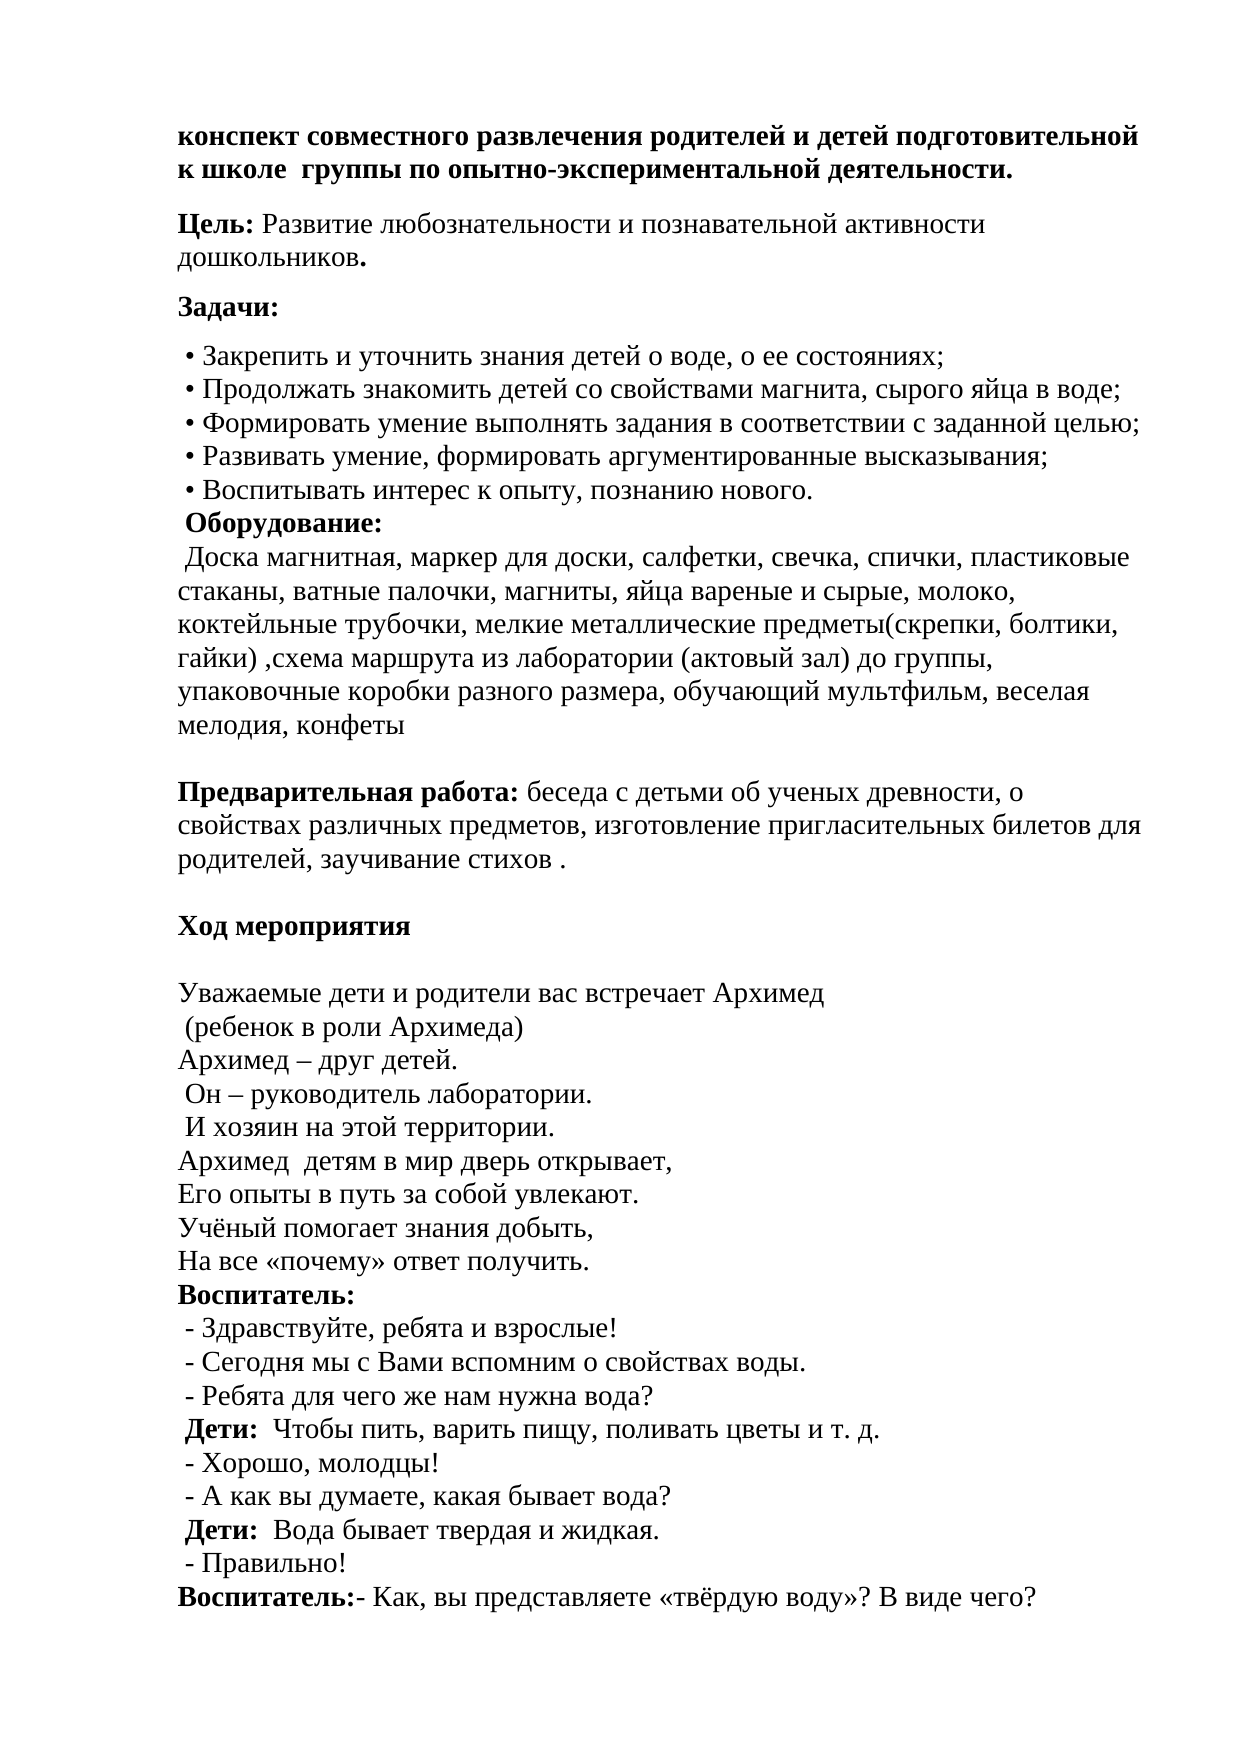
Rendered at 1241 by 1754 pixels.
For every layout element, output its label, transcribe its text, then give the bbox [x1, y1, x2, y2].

text • Развивать умение, формировать аргументированные высказывания; [177, 438, 1152, 472]
text Учёный помогает знания добыть, [177, 1210, 1152, 1243]
text Его опыты в путь за собой увлекают. [177, 1176, 1152, 1210]
text Архимед – друг детей. [177, 1042, 1152, 1076]
text - Хорошо, молодцы! [177, 1445, 1152, 1478]
text - Правильно! [177, 1545, 1152, 1579]
text Воспитатель: [177, 1277, 1152, 1311]
text • Закрепить и уточнить знания детей о воде, о ее состояниях; [177, 338, 1152, 371]
text Дети: Чтобы пить, варить пищу, поливать цветы и т. д. [177, 1411, 1152, 1445]
text Ход мероприятия [177, 908, 1152, 942]
text - Здравствуйте, ребята и взрослые! [177, 1311, 1152, 1344]
text - Ребята для чего же нам нужна вода? [177, 1378, 1152, 1411]
text И хозяин на этой территории. [177, 1109, 1152, 1143]
text Задачи: [177, 289, 1152, 322]
text Архимед детям в мир дверь открывает, [177, 1143, 1152, 1176]
text • Воспитывать интерес к опыту, познанию нового. [177, 472, 1152, 506]
text конспект совместного развлечения родителей и детей подготовительной к школе группы по опытно-экспериментальной деятельности. [177, 118, 1152, 185]
text На все «почему» ответ получить. [177, 1243, 1152, 1277]
text (ребенок в роли Архимеда) [177, 1009, 1152, 1042]
text • Формировать умение выполнять задания в соответствии с заданной целью; [177, 405, 1152, 438]
text Предварительная работа: беседа с детьми об ученых древности, о свойствах различных предметов, изготовление пригласительных билетов для родителей, заучивание стихов . [177, 774, 1152, 874]
text • Продолжать знакомить детей со свойствами магнита, сырого яйца в воде; [177, 371, 1152, 405]
text - Сегодня мы с Вами вспомним о свойствах воды. [177, 1344, 1152, 1378]
text Дети: Вода бывает твердая и жидкая. [177, 1512, 1152, 1545]
text Воспитатель:- Как, вы представляете «твёрдую воду»? В виде чего? [177, 1579, 1152, 1612]
text Цель: Развитие любознательности и познавательной активности дошкольников. [177, 206, 1152, 273]
text Он – руководитель лаборатории. [177, 1076, 1152, 1109]
text Оборудование: [177, 506, 1152, 539]
text Доска магнитная, маркер для доски, салфетки, свечка, спички, пластиковые стаканы, ватные палочки, магниты, яйца вареные и сырые, молоко, коктейльные трубочки, мелкие металлические предметы(скрепки, болтики, гайки) ,схема маршрута из лаборатории (актовый зал) до группы, упаковочные коробки разного размера, обучающий мультфильм, веселая мелодия, конфеты [177, 539, 1152, 740]
text - А как вы думаете, какая бывает вода? [177, 1478, 1152, 1512]
text Уважаемые дети и родители вас встречает Архимед [177, 975, 1152, 1009]
